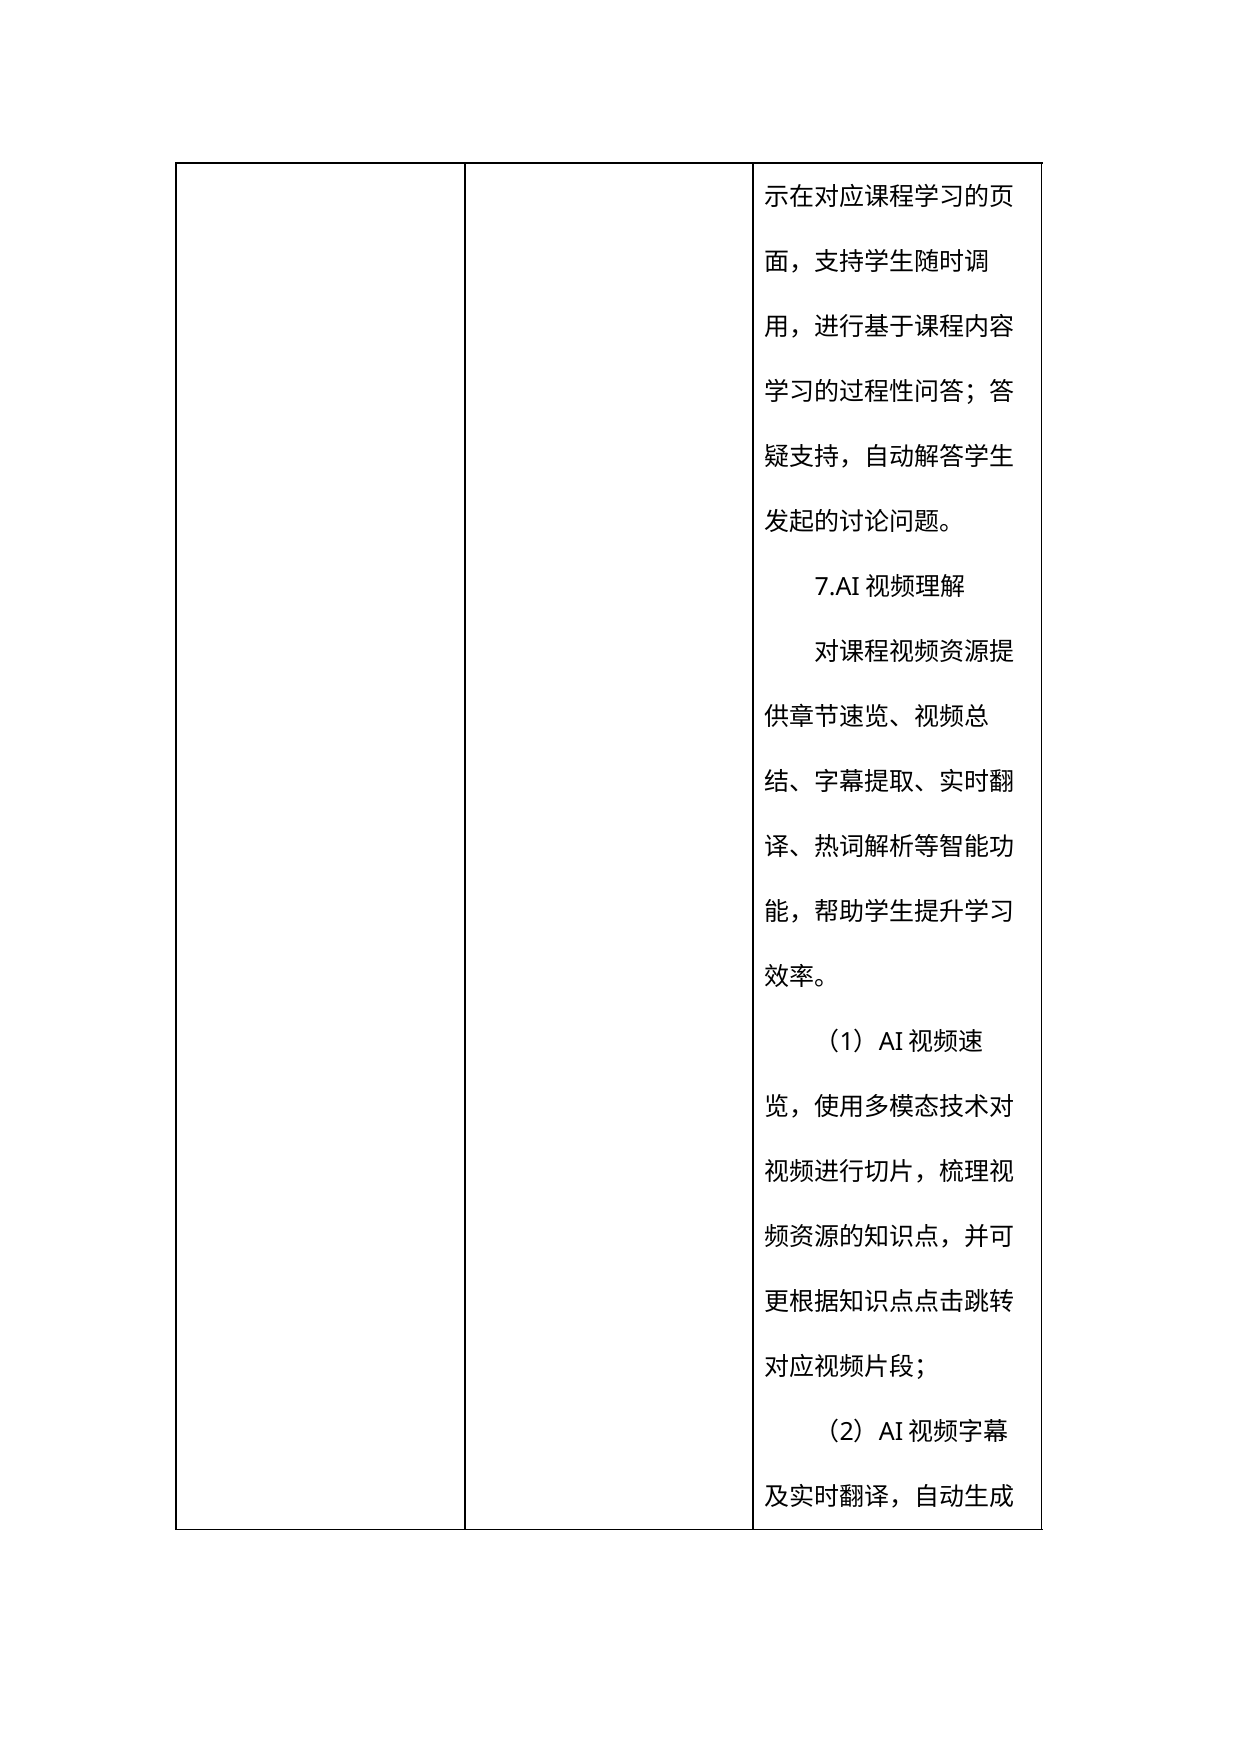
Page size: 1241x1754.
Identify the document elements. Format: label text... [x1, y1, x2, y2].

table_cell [754, 164, 1041, 1528]
table_cell 1 [177, 164, 464, 1528]
table_cell [466, 164, 752, 1528]
